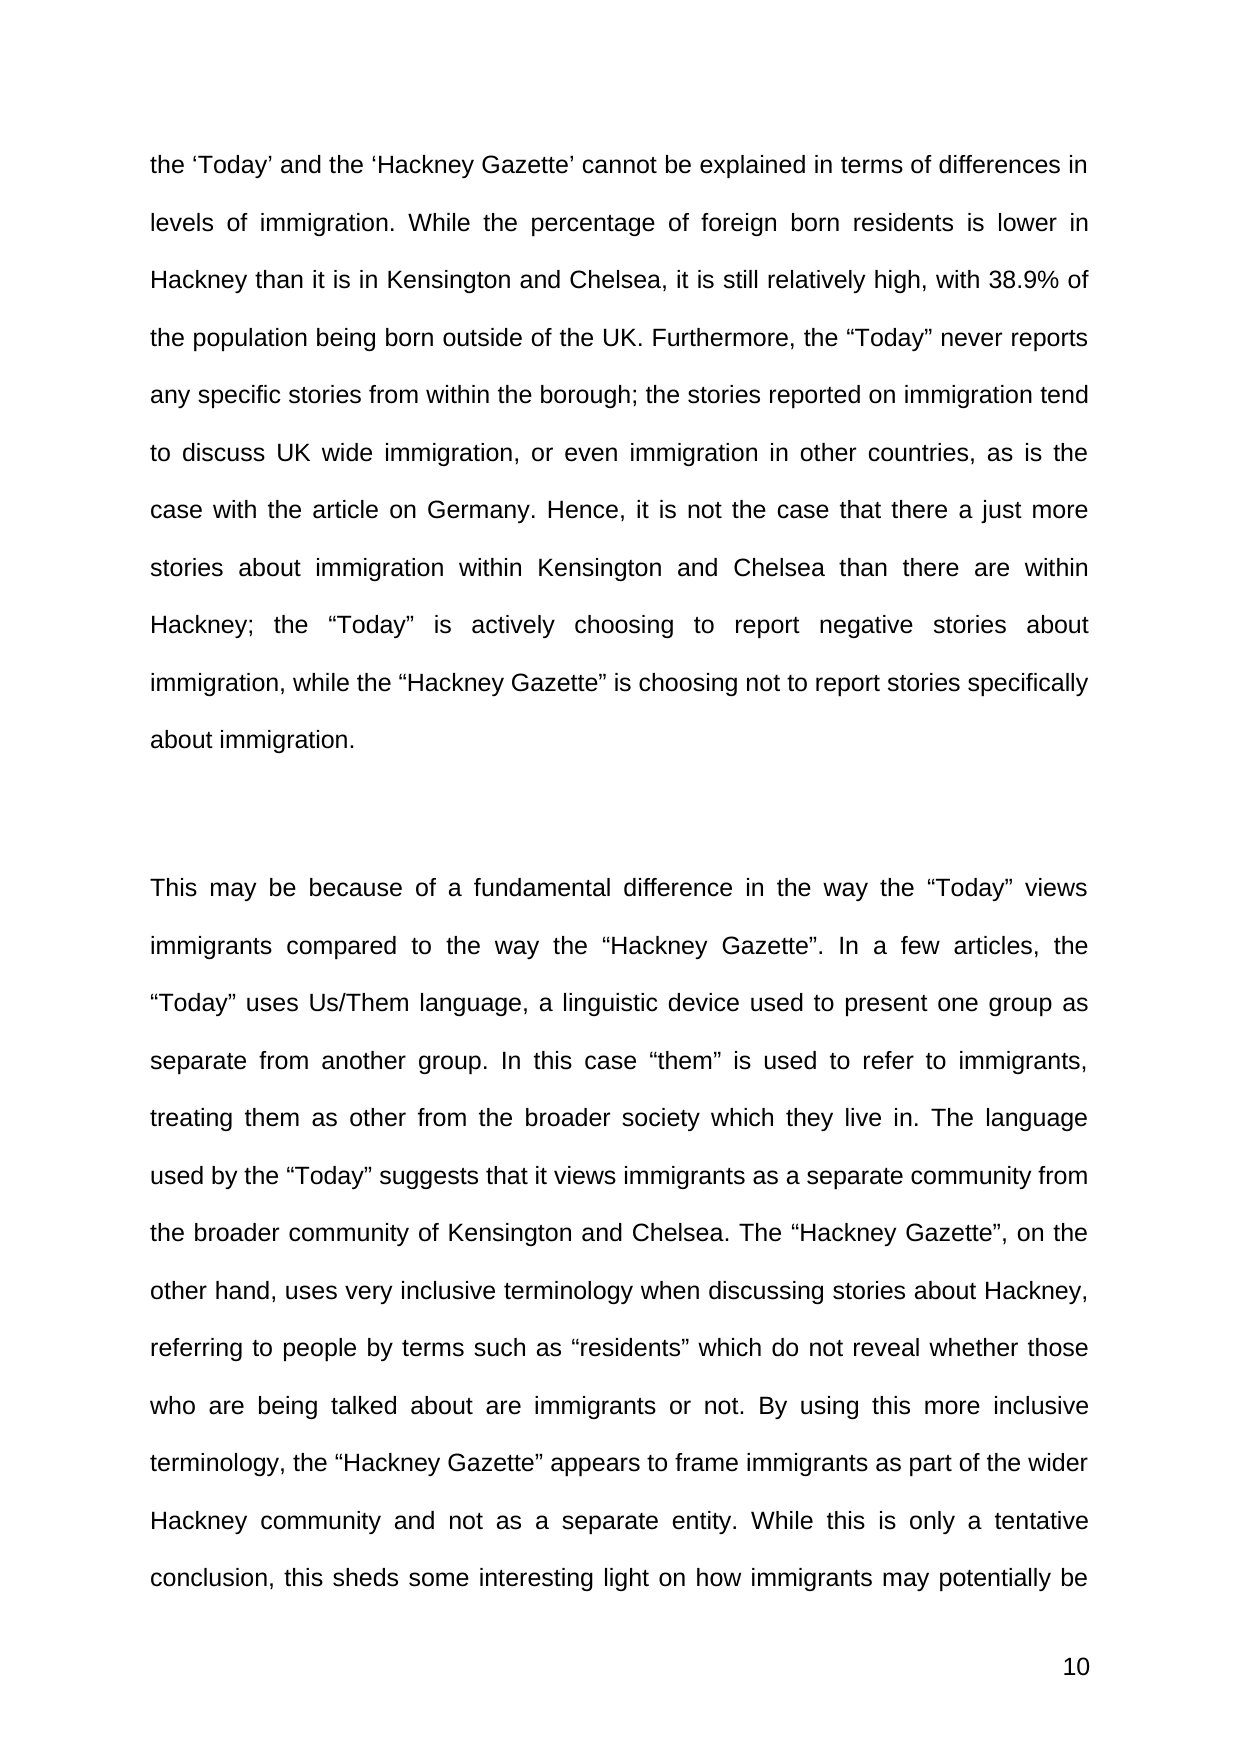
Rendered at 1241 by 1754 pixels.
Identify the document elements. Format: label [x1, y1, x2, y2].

text [150, 150, 1090, 754]
text [150, 873, 1090, 1592]
